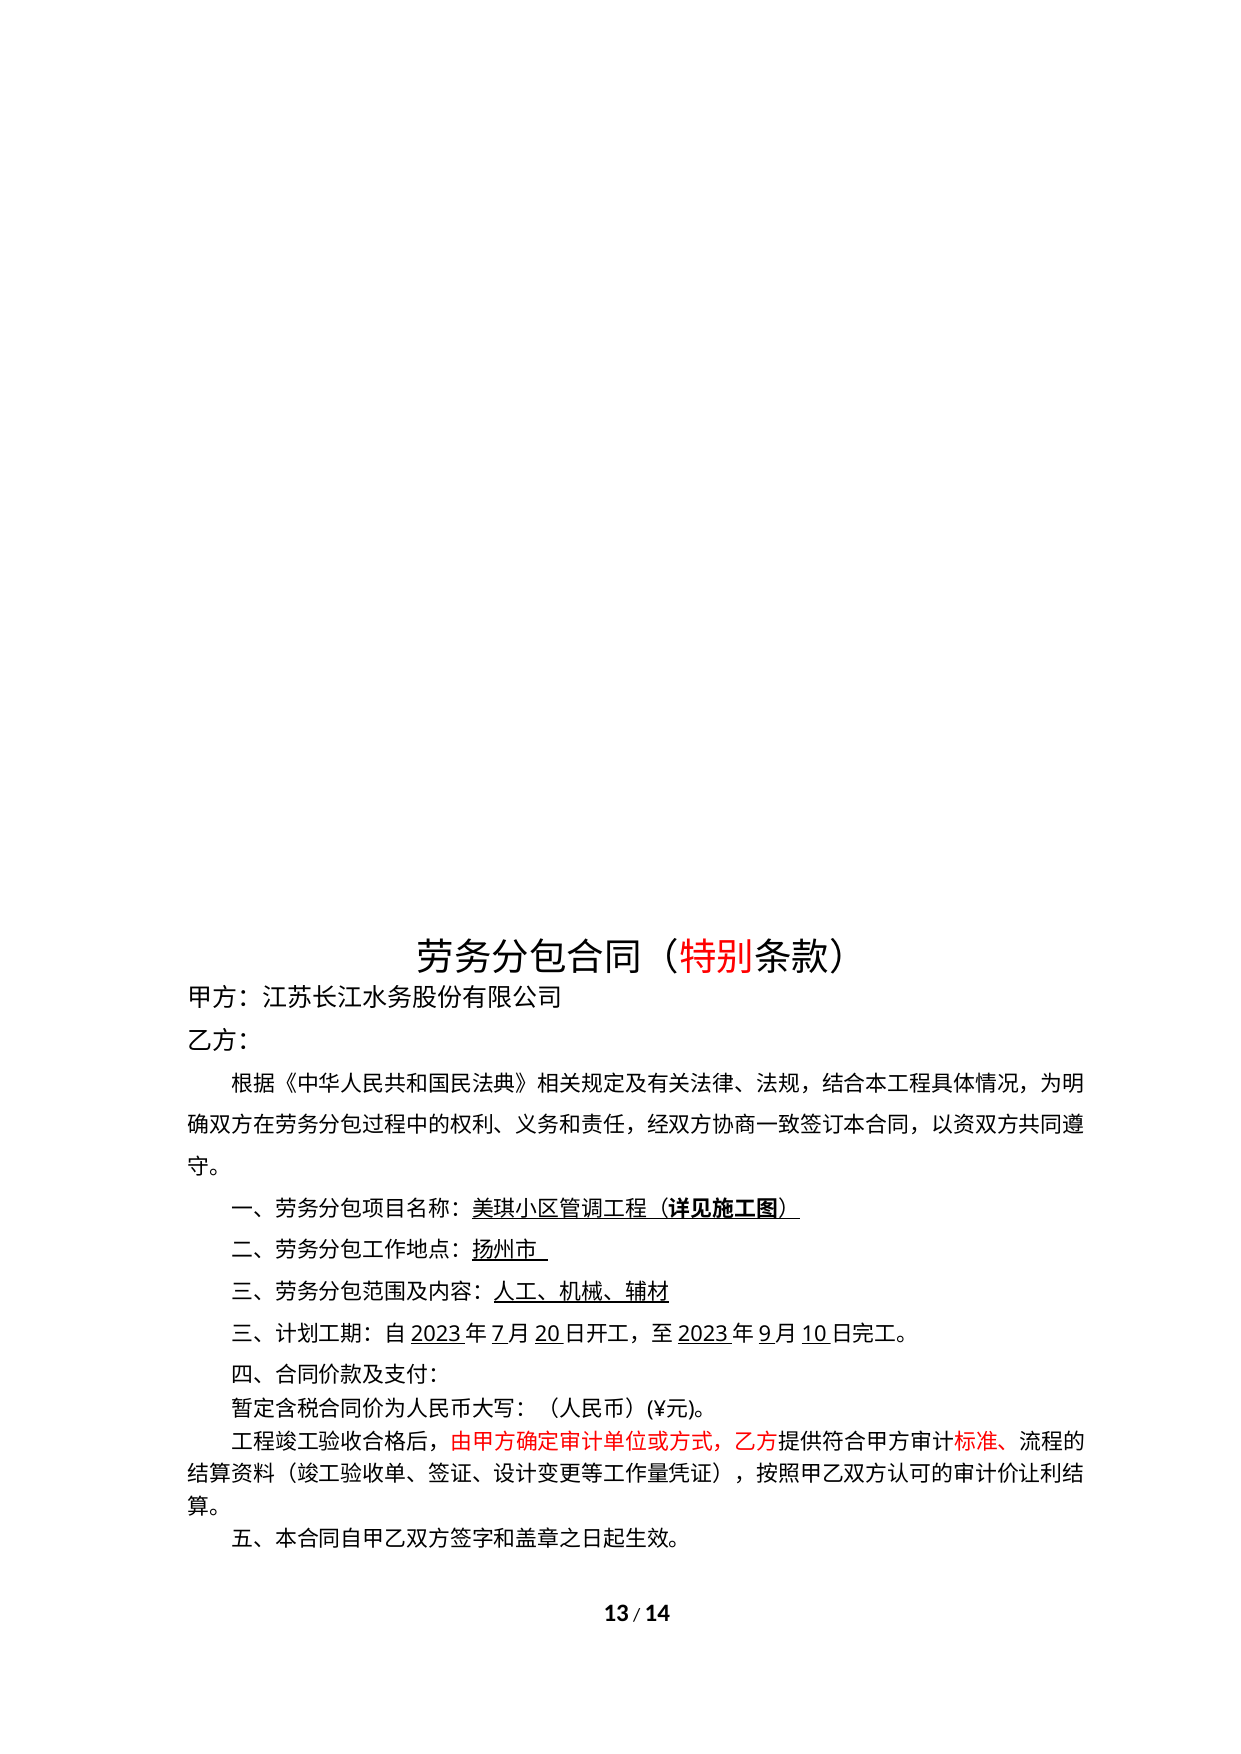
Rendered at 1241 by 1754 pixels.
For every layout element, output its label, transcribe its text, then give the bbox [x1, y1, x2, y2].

text 三、劳务分包范围及内容：人工、机械、辅材 [187, 1266, 1085, 1308]
text 根据《中华人民共和国民法典》相关规定及有关法律、法规，结合本工程具体情况，为明确双方在劳务分包过程中的权利、义务和责任，经双方协商一致签订本合同，以资双方共同遵守。 [187, 1058, 1085, 1183]
text 一、劳务分包项目名称：美琪小区管调工程（详见施工图） [187, 1183, 1085, 1224]
text 二、劳务分包工作地点：扬州市 [187, 1224, 1085, 1266]
text 四、合同价款及支付： [187, 1349, 1085, 1391]
text 乙方： [187, 1016, 1085, 1058]
text 三、计划工期：自2023年7月20日开工，至2023年9月10日完工。 [187, 1308, 1085, 1349]
text 工程竣工验收合格后，由甲方确定审计单位或方式，乙方提供符合甲方审计标准、流程的结算资料（竣工验收单、签证、设计变更等工作量凭证），按照甲乙双方认可的审计价让利结算。 [187, 1423, 1085, 1521]
text 暂定含税合同价为人民币大写：（人民币）(¥元)。 [187, 1391, 1085, 1423]
text 五、本合同自甲乙双方签字和盖章之日起生效。 [187, 1521, 1085, 1553]
text 甲方：江苏长江水务股份有限公司 [187, 974, 1085, 1016]
text 劳务分包合同（特别条款） [187, 933, 1085, 974]
